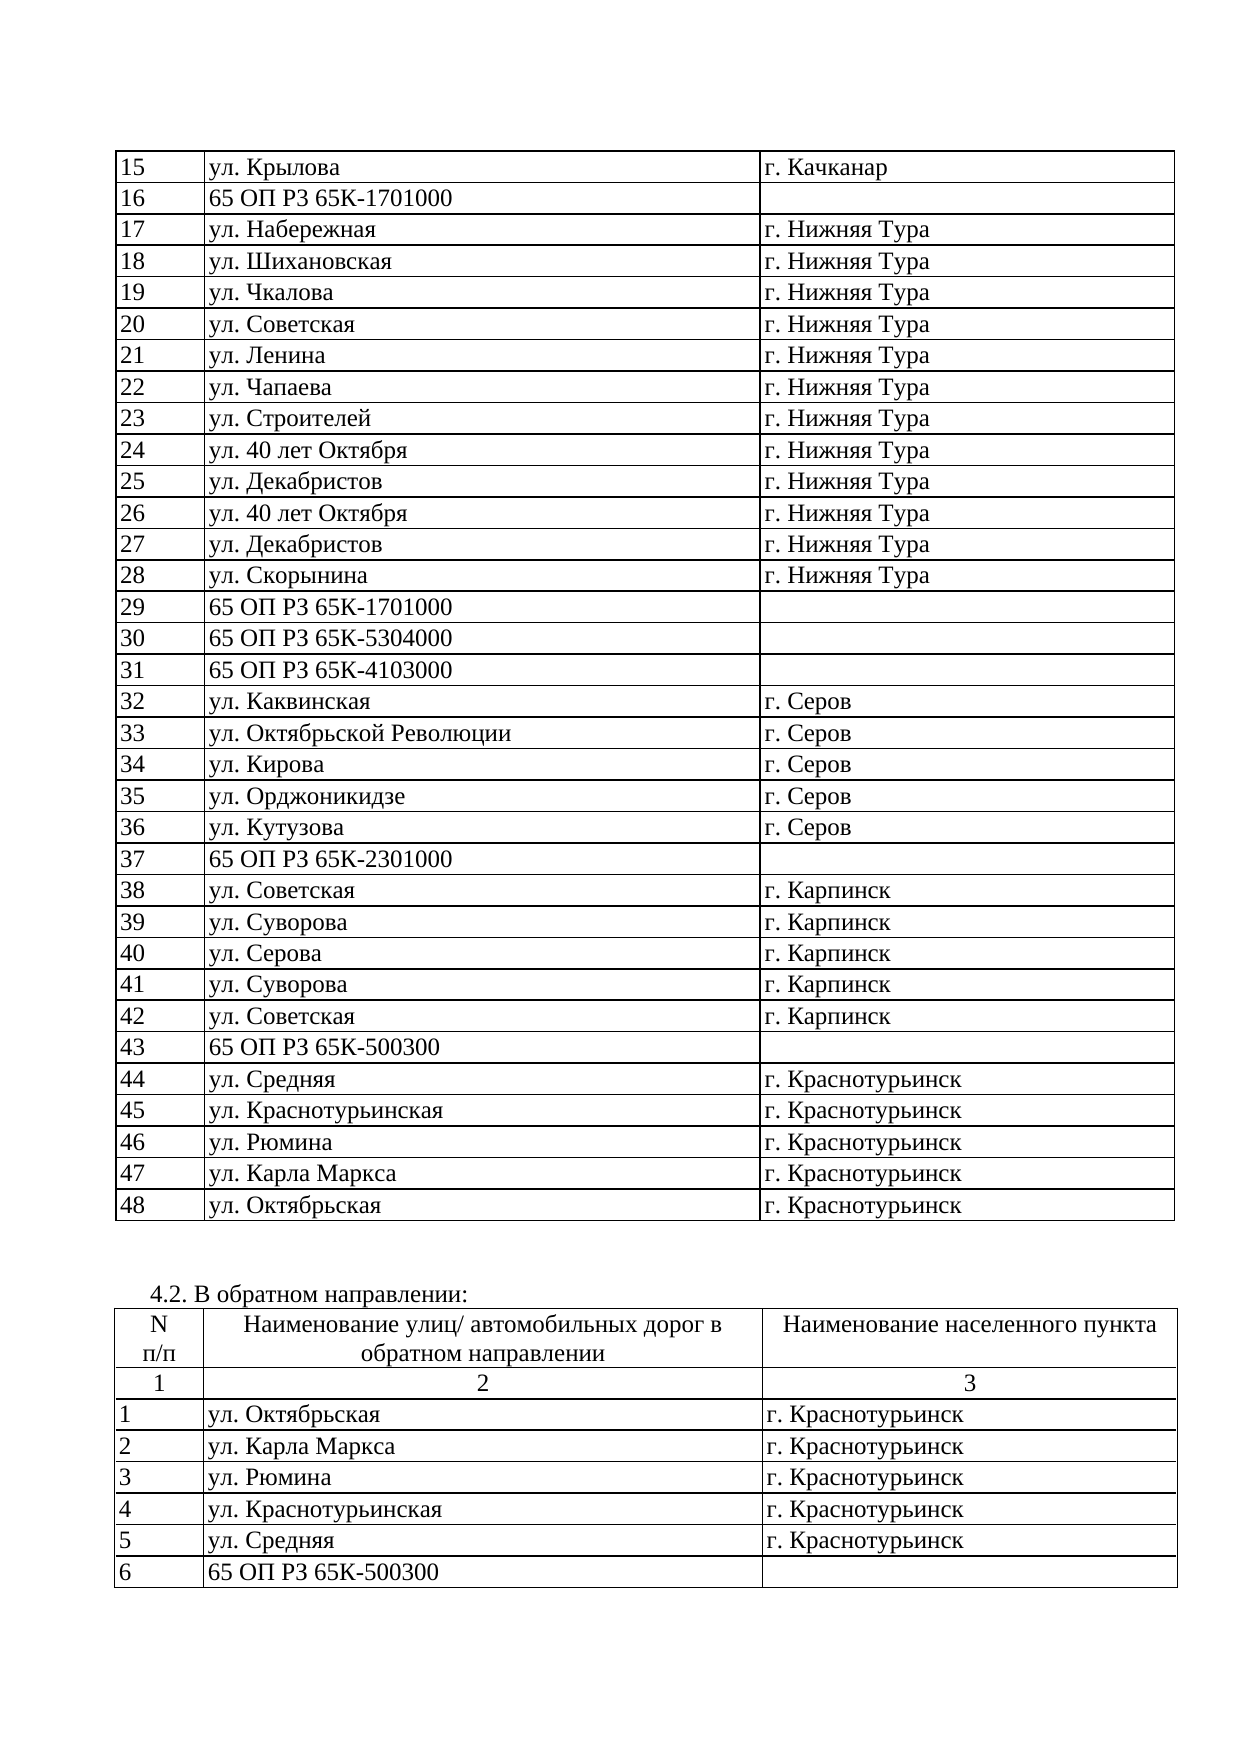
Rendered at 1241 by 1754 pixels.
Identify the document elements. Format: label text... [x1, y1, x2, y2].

table_cell 65 ОП РЗ 65К-500300 [205, 1032, 759, 1062]
table_cell г. Нижняя Тура [761, 435, 1174, 464]
table_cell 2 [115, 1430, 203, 1461]
table_cell ул. Набережная [205, 215, 759, 244]
table_cell 34 [117, 749, 204, 779]
table_cell 35 [117, 781, 204, 811]
table_cell ул. Советская [205, 309, 759, 339]
table_cell ул. Суворова [205, 907, 759, 936]
table_cell г. Нижняя Тура [761, 466, 1174, 496]
table_cell г. Нижняя Тура [761, 561, 1174, 590]
table_header N п/п [115, 1309, 203, 1366]
table_cell г. Нижняя Тура [761, 309, 1174, 339]
table_cell г. Серов [761, 718, 1174, 748]
table_cell ул. Октябрьская [204, 1400, 762, 1429]
table_cell ул. Рюмина [205, 1127, 759, 1157]
table_cell 43 [117, 1032, 204, 1062]
table_cell ул. Октябрьской Революции [205, 718, 759, 748]
table_cell 28 [117, 561, 204, 590]
table_cell ул. Орджоникидзе [205, 781, 759, 811]
table_cell ул. Кутузова [205, 812, 759, 842]
table_cell ул. Октябрьская [205, 1190, 759, 1219]
table_cell г. Серов [761, 781, 1174, 811]
table_cell ул. Карла Маркса [205, 1158, 759, 1188]
table_cell 36 [117, 812, 204, 842]
table_cell [761, 592, 1174, 622]
table_cell ул. Каквинская [205, 686, 759, 716]
table_cell 20 [117, 309, 204, 339]
table_cell ул. Советская [205, 1001, 759, 1031]
table_cell ул. Декабристов [205, 529, 759, 559]
table_cell г. Нижняя Тура [761, 498, 1174, 527]
table_cell ул. Краснотурьинская [204, 1494, 762, 1524]
table_cell г. Нижняя Тура [761, 277, 1174, 307]
table_cell 5 [115, 1525, 203, 1555]
table_cell [763, 1555, 1177, 1587]
table_cell 40 [117, 938, 204, 968]
table_cell ул. Суворова [205, 970, 759, 999]
table_cell 33 [117, 718, 204, 748]
table_cell г. Качканар [761, 152, 1174, 181]
table_cell 41 [117, 970, 204, 999]
table_cell г. Краснотурьинск [763, 1429, 1177, 1461]
table_cell ул. Средняя [205, 1064, 759, 1094]
table_cell г. Серов [761, 686, 1174, 716]
table_cell 19 [117, 277, 204, 307]
table_cell 31 [117, 655, 204, 685]
table_cell г. Карпинск [761, 907, 1174, 936]
table_cell ул. Строителей [205, 403, 759, 433]
table_cell 48 [117, 1190, 204, 1219]
table_cell 65 ОП РЗ 65К-1701000 [205, 592, 759, 622]
table_cell 27 [117, 529, 204, 559]
table_cell ул. Кирова [205, 749, 759, 779]
table_cell 2 [204, 1368, 762, 1398]
table_cell ул. Серова [205, 938, 759, 968]
table_cell 30 [117, 623, 204, 653]
table_cell г. Карпинск [761, 970, 1174, 999]
table_cell 37 [117, 844, 204, 873]
table_cell г. Краснотурьинск [761, 1127, 1174, 1157]
table_cell [761, 655, 1174, 685]
table_cell г. Серов [761, 749, 1174, 779]
table_cell 25 [117, 466, 204, 496]
table_cell [761, 623, 1174, 653]
table_cell г. Краснотурьинск [761, 1190, 1174, 1219]
table_cell г. Карпинск [761, 938, 1174, 968]
table_cell 3 [115, 1462, 203, 1492]
table_cell г. Краснотурьинск [763, 1492, 1177, 1524]
table_cell 23 [117, 403, 204, 433]
table_cell ул. Ленина [205, 340, 759, 370]
table_cell 65 ОП РЗ 65К-4103000 [205, 655, 759, 685]
table_cell г. Нижняя Тура [761, 340, 1174, 370]
table_cell 29 [117, 592, 204, 622]
table_cell ул. Советская [205, 875, 759, 905]
table_cell ул. Декабристов [205, 466, 759, 496]
table_cell 45 [117, 1095, 204, 1125]
table_cell 16 [117, 183, 204, 213]
table_cell г. Краснотурьинск [763, 1461, 1177, 1492]
table_cell 46 [117, 1127, 204, 1157]
table_cell г. Нижняя Тура [761, 529, 1174, 559]
table_cell ул. 40 лет Октября [205, 498, 759, 527]
table_header Наименование населенного пункта [763, 1309, 1177, 1366]
text 4.2. В обратном направлении: [150, 1279, 1090, 1307]
table_cell ул. Чкалова [205, 277, 759, 307]
table_cell 24 [117, 435, 204, 464]
table_cell г. Краснотурьинск [763, 1524, 1177, 1555]
table_cell 6 [115, 1556, 203, 1587]
table_cell ул. Крылова [205, 152, 759, 181]
table_cell г. Краснотурьинск [761, 1064, 1174, 1094]
table_cell 3 [763, 1366, 1177, 1398]
table_cell г. Нижняя Тура [761, 372, 1174, 402]
table_cell 65 ОП РЗ 65К-500300 [204, 1557, 762, 1587]
table_cell г. Нижняя Тура [761, 246, 1174, 276]
table_cell 47 [117, 1158, 204, 1188]
table_cell ул. Шихановская [205, 246, 759, 276]
table_cell 65 ОП РЗ 65К-2301000 [205, 844, 759, 873]
table_cell 4 [115, 1493, 203, 1524]
table_cell ул. Чапаева [205, 372, 759, 402]
table_cell ул. Рюмина [204, 1462, 762, 1492]
table_cell ул. Карла Маркса [204, 1431, 762, 1461]
table_cell г. Краснотурьинск [761, 1095, 1174, 1125]
table_cell 15 [117, 152, 204, 181]
table_cell 18 [117, 246, 204, 276]
table_header Наименование улиц/ автомобильных дорог в обратном направлении [204, 1309, 762, 1366]
table_cell 26 [117, 498, 204, 527]
table_cell 39 [117, 907, 204, 936]
table_cell г. Краснотурьинск [761, 1158, 1174, 1188]
table_cell ул. Скорынина [205, 561, 759, 590]
table_cell 32 [117, 686, 204, 716]
table_cell [761, 844, 1174, 873]
table_cell ул. Средняя [204, 1525, 762, 1555]
table_cell 42 [117, 1001, 204, 1031]
table_cell 44 [117, 1064, 204, 1094]
table_cell 38 [117, 875, 204, 905]
table_cell г. Серов [761, 812, 1174, 842]
table_cell 65 ОП РЗ 65К-5304000 [205, 623, 759, 653]
table_cell г. Нижняя Тура [761, 403, 1174, 433]
table_cell ул. Краснотурьинская [205, 1095, 759, 1125]
table_cell 1 [115, 1368, 203, 1398]
table_cell г. Карпинск [761, 1001, 1174, 1031]
table_cell г. Карпинск [761, 875, 1174, 905]
table_cell 65 ОП Р3 65К-1701000 [205, 183, 759, 213]
table_cell [761, 1032, 1174, 1062]
table_cell г. Краснотурьинск [763, 1398, 1177, 1429]
table_cell [761, 183, 1174, 213]
table_cell г. Нижняя Тура [761, 215, 1174, 244]
table_cell 1 [115, 1399, 203, 1429]
table_cell 21 [117, 340, 204, 370]
table_cell 17 [117, 215, 204, 244]
table_cell 22 [117, 372, 204, 402]
table_cell ул. 40 лет Октября [205, 435, 759, 464]
